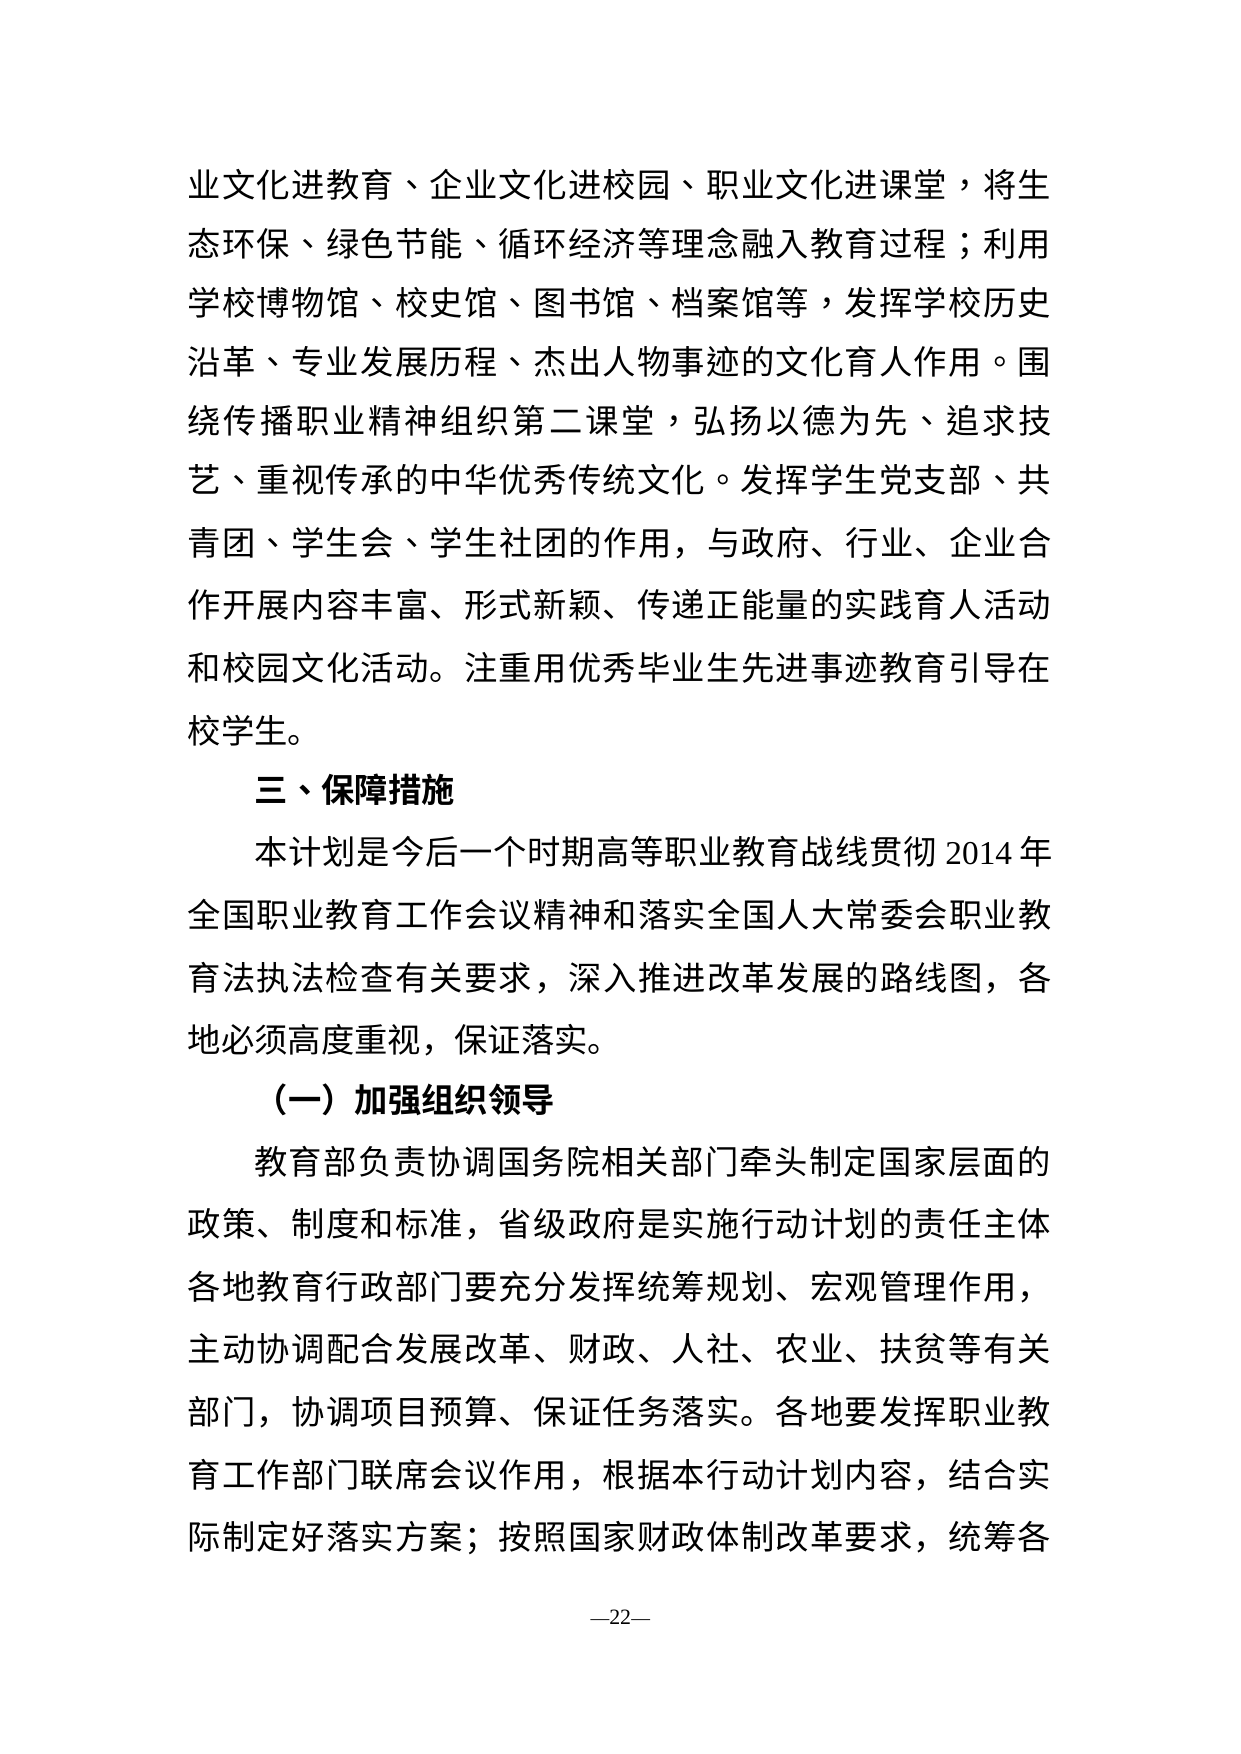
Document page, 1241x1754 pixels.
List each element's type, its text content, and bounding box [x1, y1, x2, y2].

text 本计划是今后一个时期高等职业教育战线贯彻2014年全国职业教育工作会议精神和落实全国人大常委会职业教育法执法检查有关要求，深入推进改革发展的路线图，各地必须高度重视，保证落实。 [187, 826, 1053, 1062]
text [187, 162, 1053, 753]
subtitle （一）加强组织领导 [187, 1076, 1053, 1122]
subtitle 三、保障措施 [187, 767, 1053, 812]
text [187, 1135, 1053, 1559]
